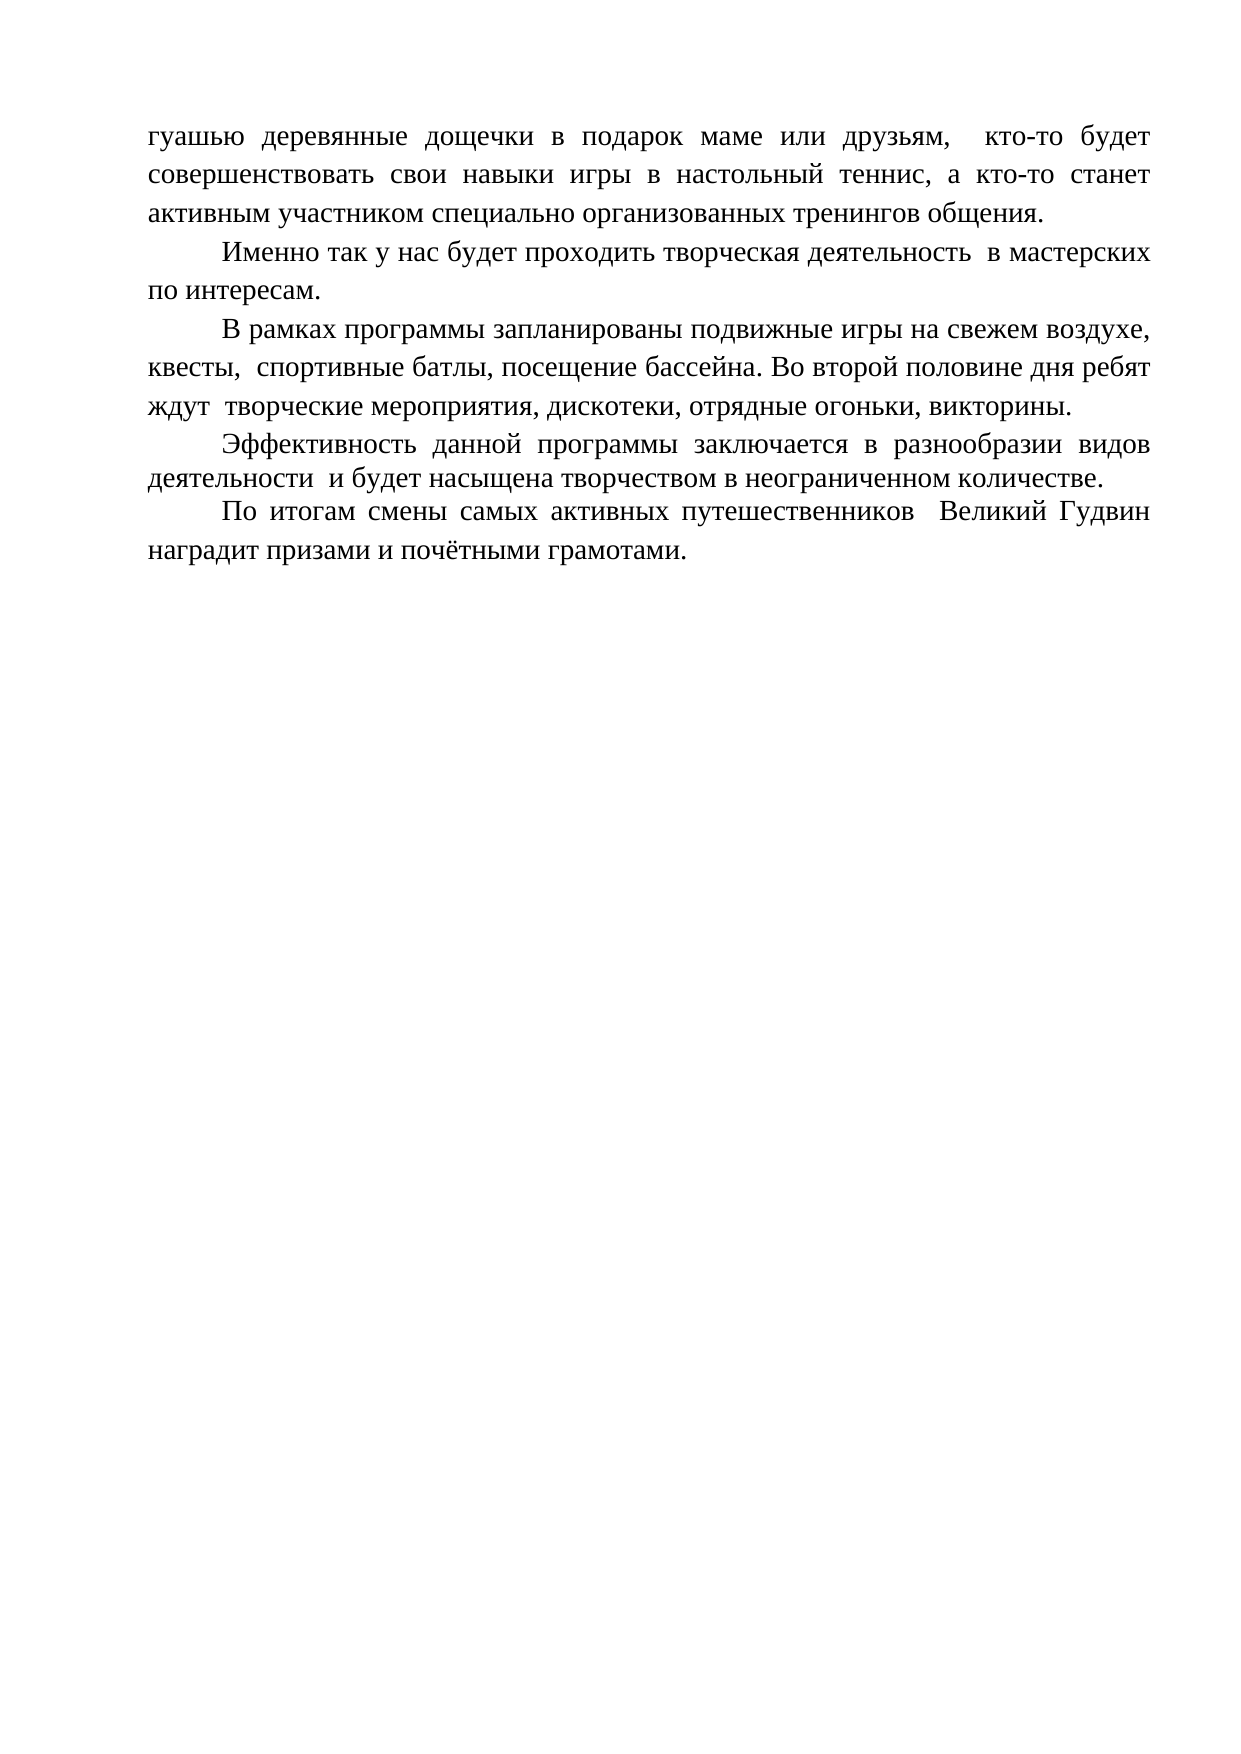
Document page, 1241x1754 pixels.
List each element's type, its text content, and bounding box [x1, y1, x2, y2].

text Именно так у нас будет проходить творческая деятельность в мастерских по интересам. [148, 234, 1152, 306]
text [148, 118, 1152, 229]
text В рамках программы запланированы подвижные игры на свежем воздухе, квесты, спортивные батлы, посещение бассейна. Во второй половине дня ребят ждут творческие мероприятия, дискотеки, отрядные огоньки, викторины. [148, 311, 1152, 421]
text Эффективность данной программы заключается в разнообразии видов деятельности и будет насыщена творчеством в неограниченном количестве. [148, 426, 1152, 493]
text По итогам смены самых активных путешественников Великий Гудвин наградит призами и почётными грамотами. [148, 493, 1152, 566]
